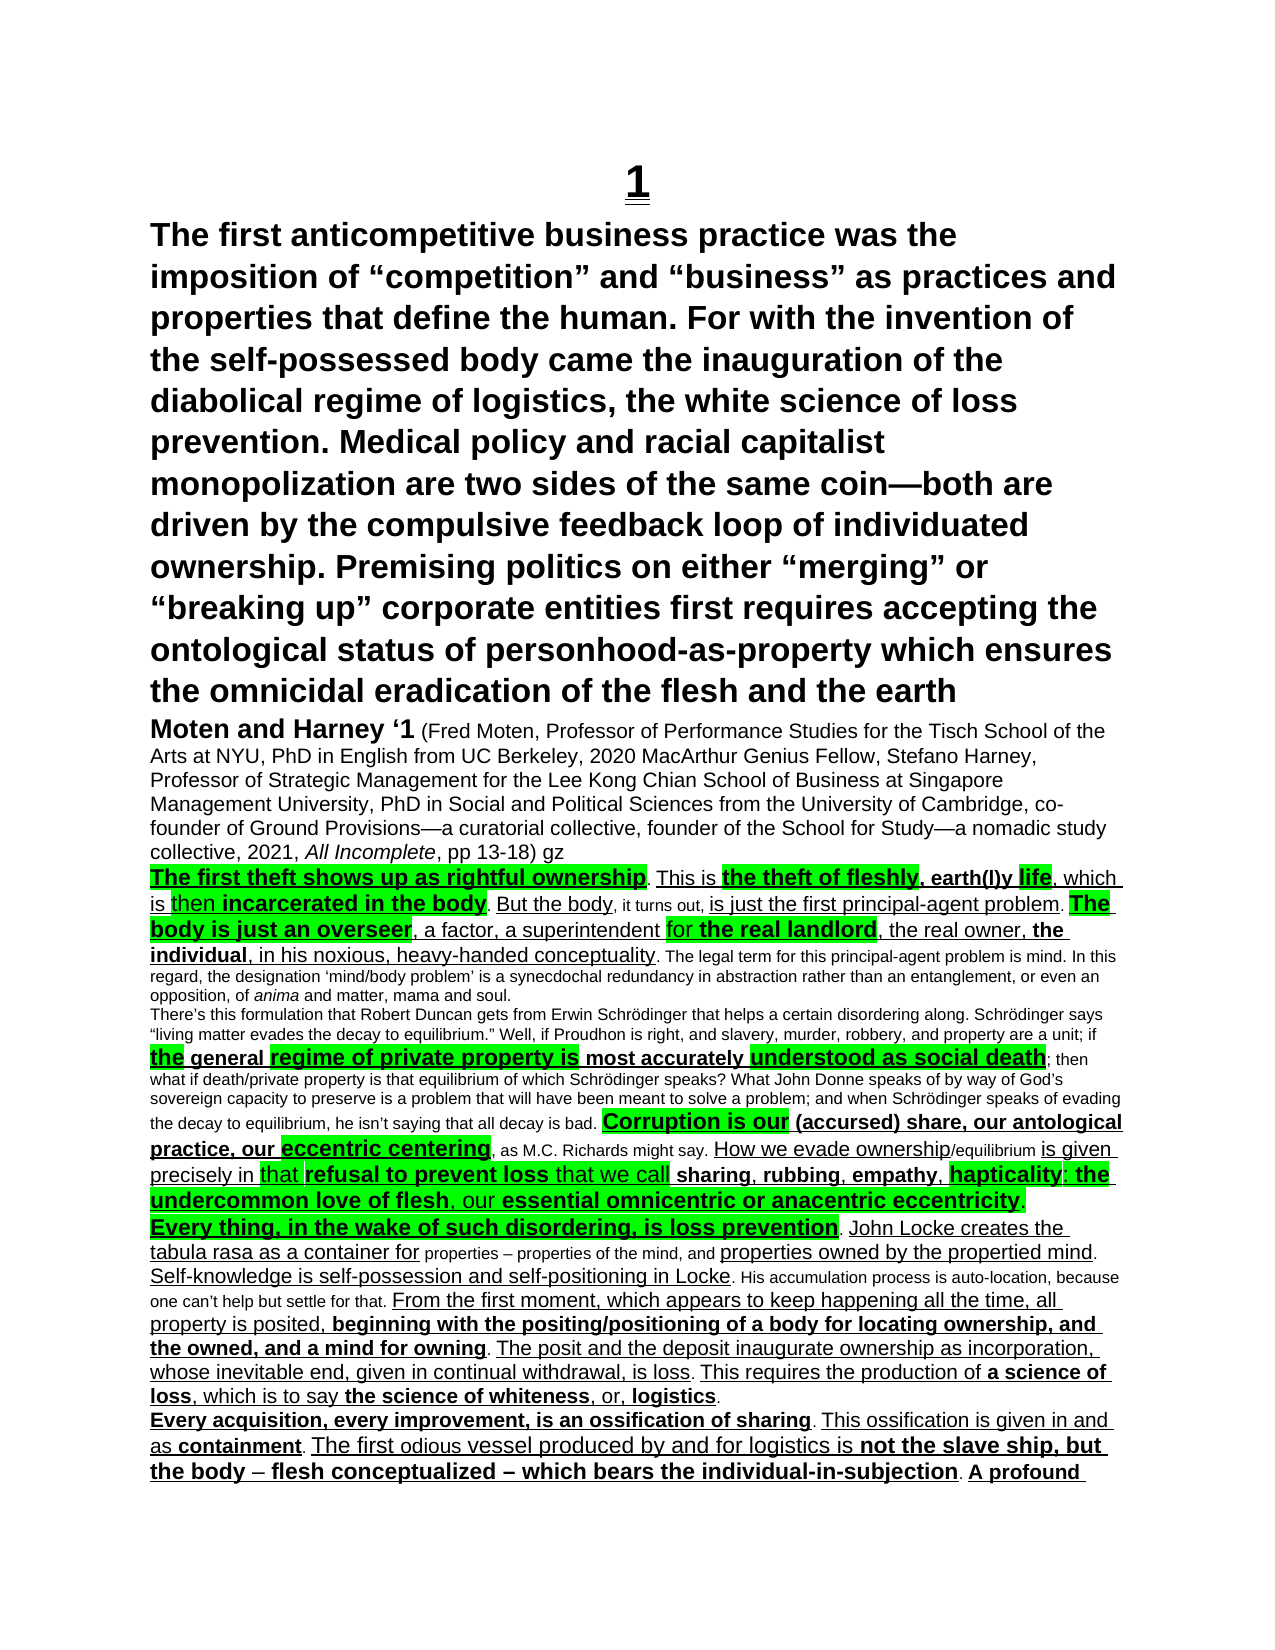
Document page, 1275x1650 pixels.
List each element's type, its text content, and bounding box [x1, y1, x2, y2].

subtitle The first anticompetitive business practice was the imposition of “competition” and “business” as practices and properties that define the human. For with the invention of the self-possessed body came the inauguration of the diabolical regime of logistics, the white science of loss prevention. Medical policy and racial capitalist monopolization are two sides of the same coin—both are driven by the compulsive feedback loop of individuated ownership. Premising politics on either “merging” or “breaking up” corporate entities first requires accepting the ontological status of personhood-as-property which ensures the omnicidal eradication of the flesh and the earth [150, 215, 1125, 710]
text There’s this formulation that Robert Duncan gets from Erwin Schrödinger that helps a certain disordering along. Schrödinger says “living matter evades the decay to equilibrium.” Well, if Proudhon is right, and slavery, murder, robbery, and property are a unit; if the general regime of private property is most accurately understood as social death; then what if death/private property is that equilibrium of which Schrödinger speaks? What John Donne speaks of by way of God’s sovereign capacity to preserve is a problem that will have been meant to solve a problem; and when Schrödinger speaks of evading the decay to equilibrium, he isn’t saying that all decay is bad. Corruption is our (accursed) share, our antological practice, our eccentric centering, as M.C. Richards might say. How we evade ownership/equilibrium is given precisely in that refusal to prevent loss that we call sharing, rubbing, empathy, hapticality: the undercommon love of flesh, our essential omnicentric or anacentric eccentricity. [150, 1005, 1125, 1213]
subtitle 1 [150, 154, 1125, 207]
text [150, 1408, 1125, 1484]
text Every thing, in the wake of such disordering, is loss prevention. John Locke creates the tabula rasa as a container for properties – properties of the mind, and properties owned by the propertied mind. Self-knowledge is self-possession and self-positioning in Locke. His accumulation process is auto-location, because one can’t help but settle for that. From the first moment, which appears to keep happening all the time, all property is posited, beginning with the positing/positioning of a body for locating ownership, and the owned, and a mind for owning. The posit and the deposit inaugurate ownership as incorporation, whose inevitable end, given in continual withdrawal, is loss. This requires the production of a science of loss, which is to say the science of whiteness, or, logistics. [150, 1213, 1125, 1408]
text The first theft shows up as rightful ownership. This is the theft of fleshly, earth(l)y life, which is then incarcerated in the body. But the body, it turns out, is just the first principal-agent problem. The body is just an overseer, a factor, a superintendent for the real landlord, the real owner, the individual, in his noxious, heavy-handed conceptuality. The legal term for this principal-agent problem is mind. In this regard, the designation ‘mind/body problem’ is a synecdochal redundancy in abstraction rather than an entanglement, or even an opposition, of anima and matter, mama and soul. [150, 864, 1125, 1005]
text Moten and Harney ‘1 (Fred Moten, Professor of Performance Studies for the Tisch School of the Arts at NYU, PhD in English from UC Berkeley, 2020 MacArthur Genius Fellow, Stefano Harney, Professor of Strategic Management for the Lee Kong Chian School of Business at Singapore Management University, PhD in Social and Political Sciences from the University of Cambridge, co-founder of Ground Provisions—a curatorial collective, founder of the School for Study—a nomadic study collective, 2021, All Incomplete, pp 13-18) gz [150, 713, 1125, 864]
